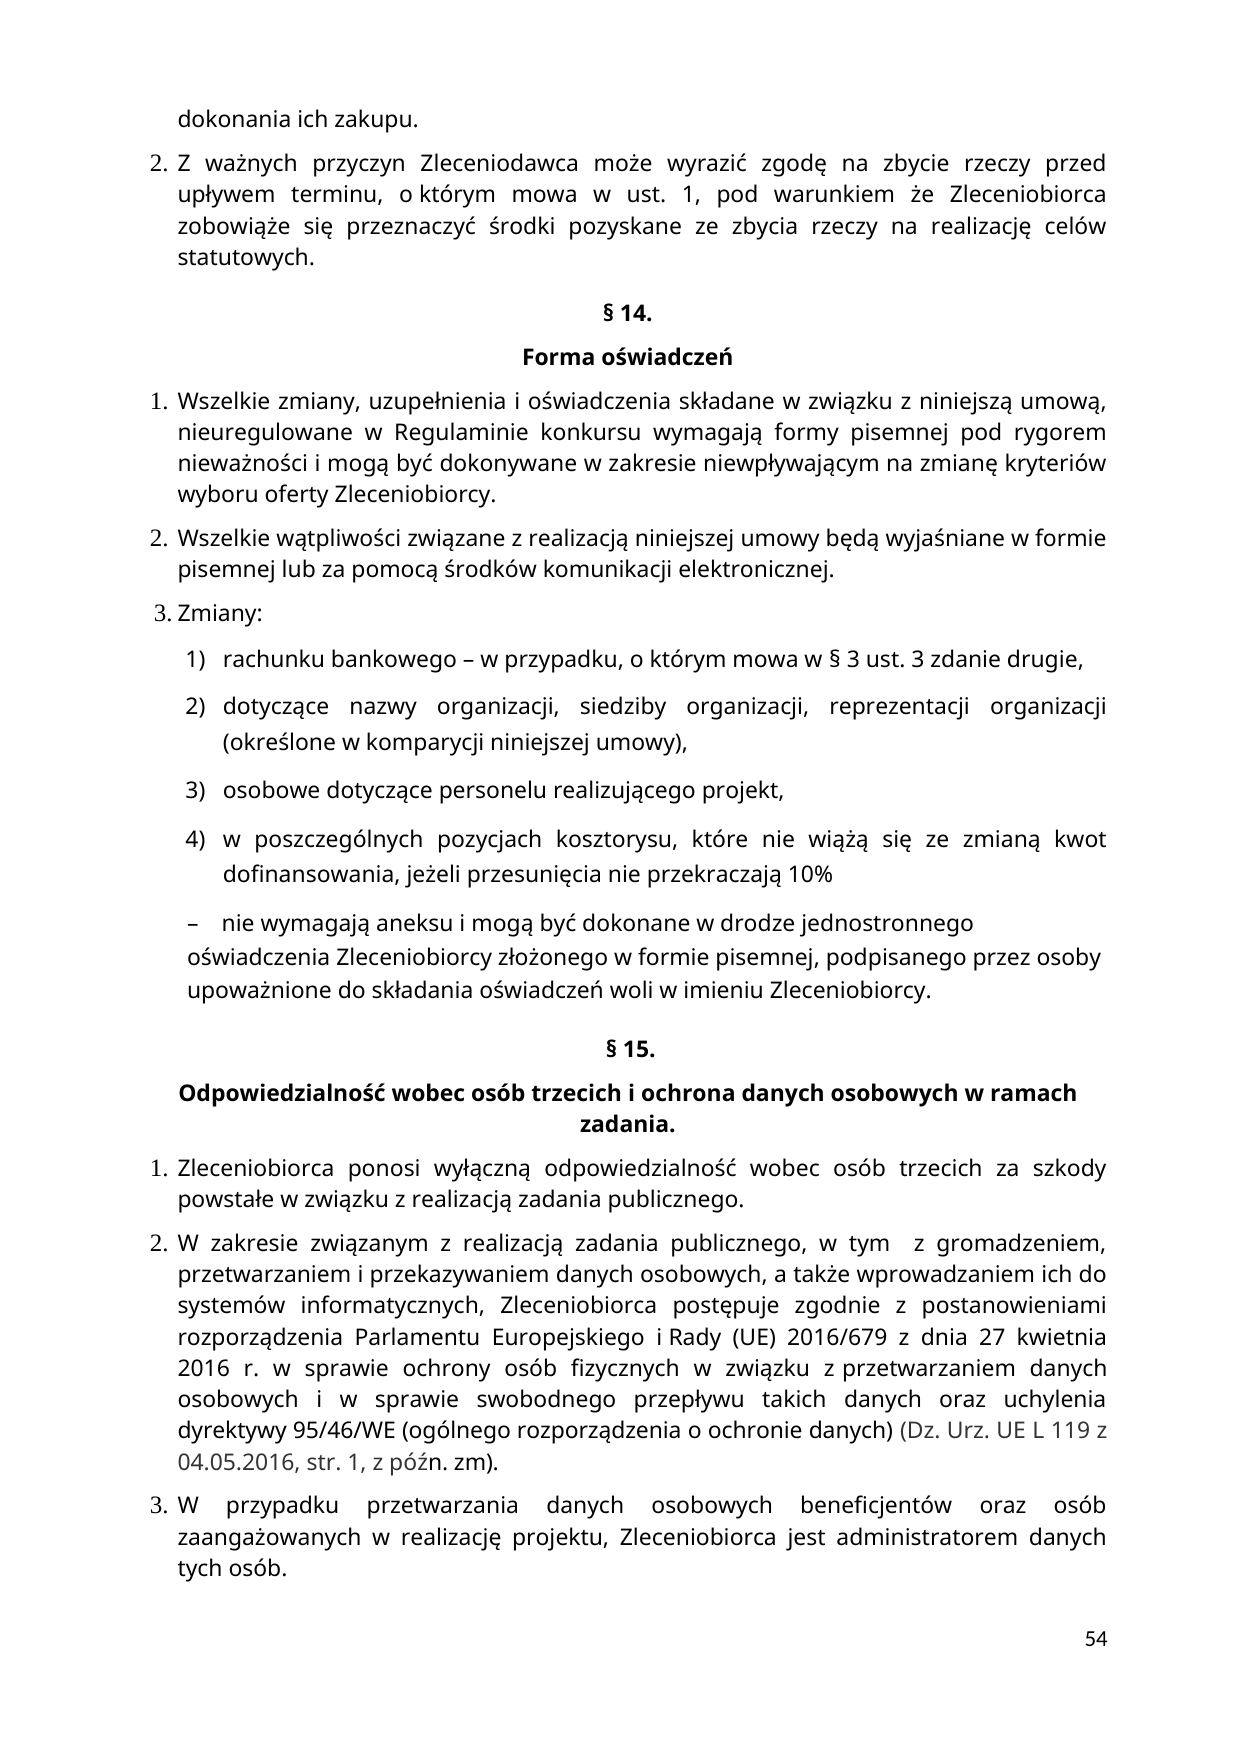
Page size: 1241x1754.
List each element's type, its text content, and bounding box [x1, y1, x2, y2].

list w poszczególnych pozycjach kosztorysu, które nie wiążą się ze zmianą kwot dofinansowania, jeżeli przesunięcia nie przekraczają 10% [185, 822, 1107, 890]
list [149, 103, 1107, 135]
text § 14. [148, 297, 1107, 328]
text Odpowiedzialność wobec osób trzecich i ochrona danych osobowych w ramach zadania. [148, 1077, 1108, 1139]
list W zakresie związanym z realizacją zadania publicznego, w tym z gromadzeniem, przetwarzaniem i przekazywaniem danych osobowych, a także wprowadzaniem ich do systemów informatycznych, Zleceniobiorca postępuje zgodnie z postanowieniami rozporządzenia Parlamentu Europejskiego i Rady (UE) 2016/679 z dnia 27 kwietnia 2016 r. w sprawie ochrony osób fizycznych w związku z przetwarzaniem danych osobowych i w sprawie swobodnego przepływu takich danych oraz uchylenia dyrektywy 95/46/WE (ogólnego rozporządzenia o ochronie danych) (Dz. Urz. UE L 119 z 04.05.2016, str. 1, z późn. zm). [149, 1227, 1107, 1477]
list Zmiany: [153, 597, 1107, 628]
list Wszelkie zmiany, uzupełnienia i oświadczenia składane w związku z niniejszą umową, nieuregulowane w Regulaminie konkursu wymagają formy pisemnej pod rygorem nieważności i mogą być dokonywane w zakresie niewpływającym na zmianę kryteriów wyboru oferty Zleceniobiorcy. [149, 385, 1107, 510]
list Zleceniobiorca ponosi wyłączną odpowiedzialność wobec osób trzecich za szkody powstałe w związku z realizacją zadania publicznego. [149, 1152, 1107, 1214]
text § 15. [148, 1033, 1107, 1064]
list dotyczące nazwy organizacji, siedziby organizacji, reprezentacji organizacji (określone w komparycji niniejszej umowy), [185, 690, 1107, 757]
list Z ważnych przyczyn Zleceniodawca może wyrazić zgodę na zbycie rzeczy przed upływem terminu, o którym mowa w ust. 1, pod warunkiem że Zleceniobiorca zobowiąże się przeznaczyć środki pozyskane ze zbycia rzeczy na realizację celów statutowych. [149, 147, 1107, 272]
list Wszelkie wątpliwości związane z realizacją niniejszej umowy będą wyjaśniane w formie pisemnej lub za pomocą środków komunikacji elektronicznej. [149, 522, 1107, 585]
text – nie wymagają aneksu i mogą być dokonane w drodze jednostronnego oświadczenia Zleceniobiorcy złożonego w formie pisemnej, podpisanego przez osoby upoważnione do składania oświadczeń woli w imieniu Zleceniobiorcy. [187, 907, 1107, 1006]
list rachunku bankowego – w przypadku, o którym mowa w § 3 ust. 3 zdanie drugie, [185, 643, 1107, 675]
text Forma oświadczeń [148, 341, 1108, 372]
list osobowe dotyczące personelu realizującego projekt, [185, 774, 1107, 805]
list W przypadku przetwarzania danych osobowych beneficjentów oraz osób zaangażowanych w realizację projektu, Zleceniobiorca jest administratorem danych tych osób. [149, 1489, 1107, 1583]
